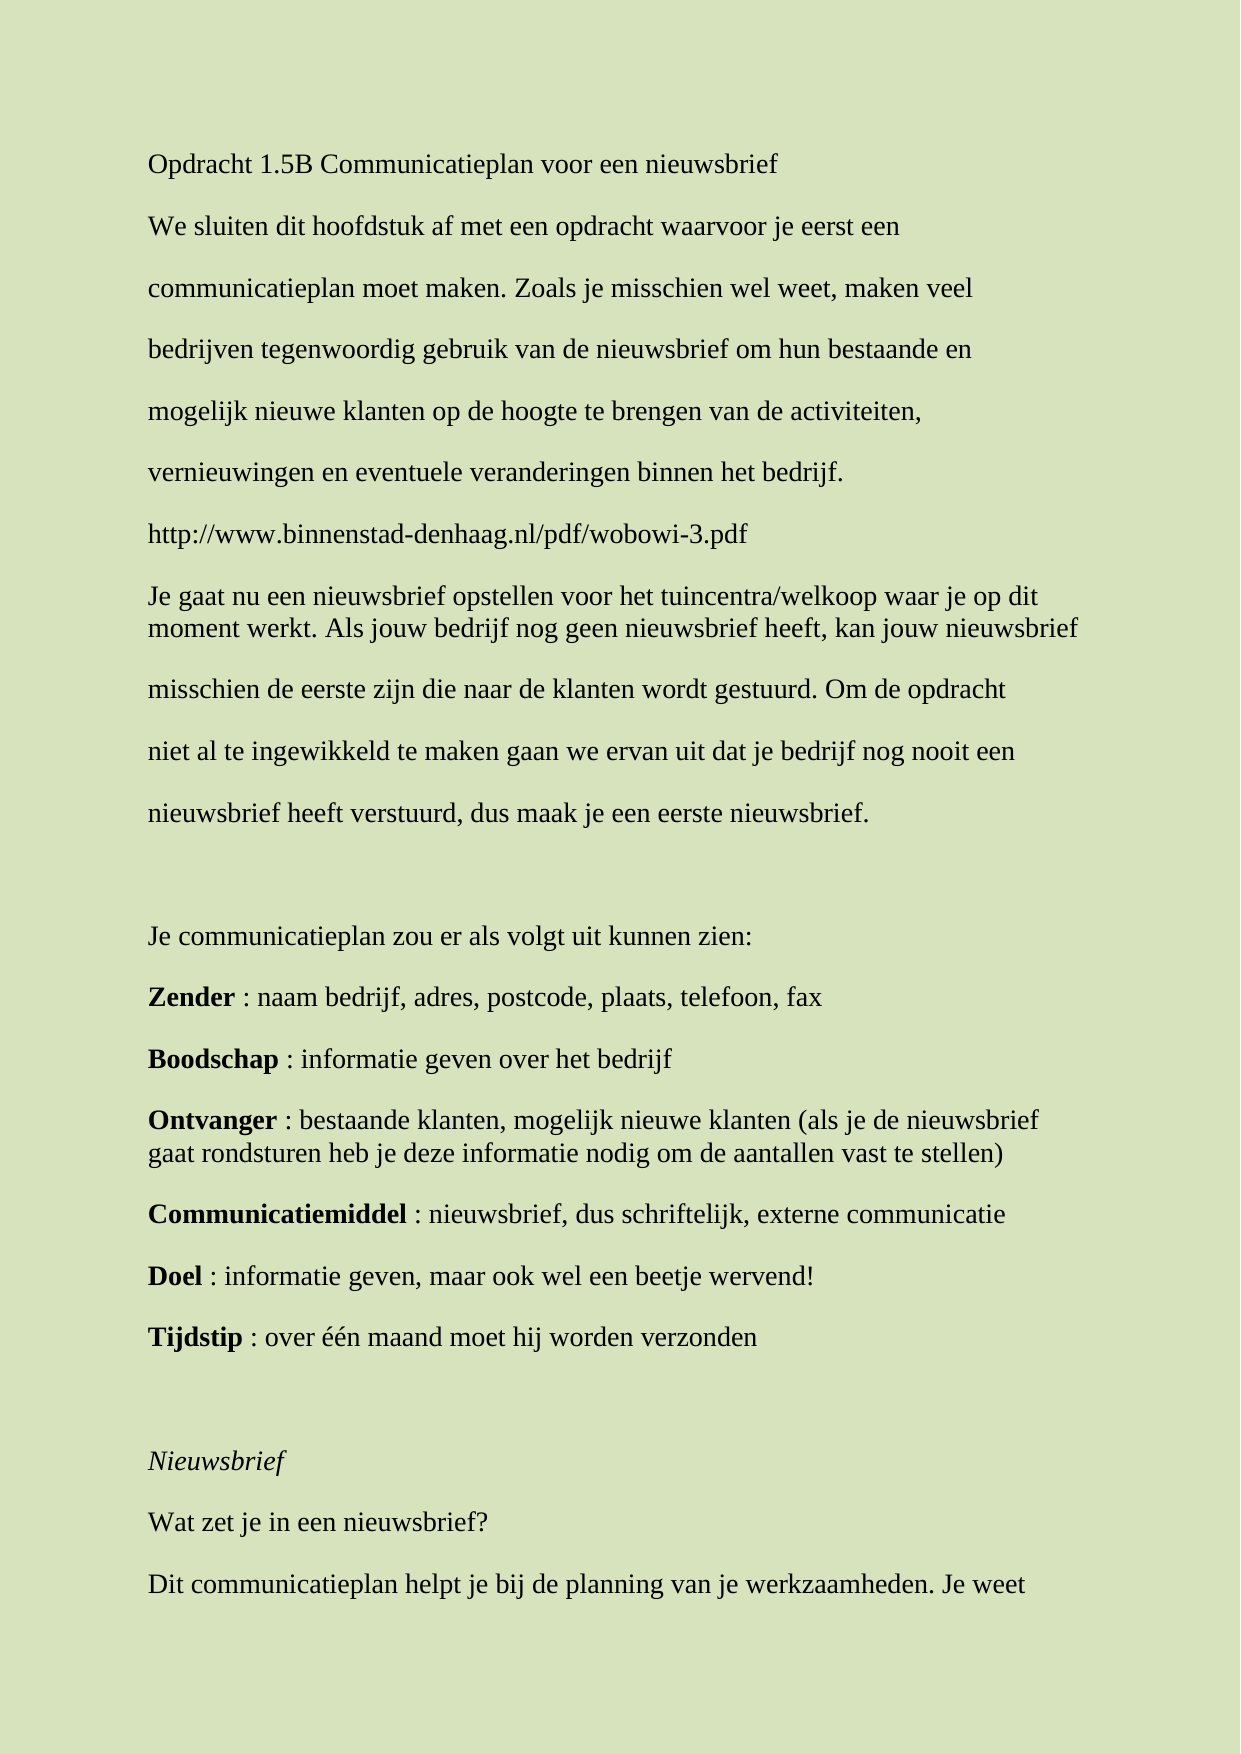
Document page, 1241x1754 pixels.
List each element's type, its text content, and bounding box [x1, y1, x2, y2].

text Opdracht 1.5B Communicatieplan voor een nieuwsbrief [148, 148, 1093, 180]
text Doel : informatie geven, maar ook wel een beetje wervend! [148, 1259, 1093, 1291]
text bedrijven tegenwoordig gebruik van de nieuwsbrief om hun bestaande en [148, 332, 1093, 365]
text Je communicatieplan zou er als volgt uit kunnen zien: [148, 919, 1093, 951]
text communicatieplan moet maken. Zoals je misschien wel weet, maken veel [148, 271, 1093, 303]
text misschien de eerste zijn die naar de klanten wordt gestuurd. Om de opdracht [148, 672, 1093, 705]
text mogelijk nieuwe klanten op de hoogte te brengen van de activiteiten, [148, 394, 1093, 426]
text Tijdstip : over één maand moet hij worden verzonden [148, 1321, 1093, 1353]
text Communicatiemiddel : nieuwsbrief, dus schriftelijk, externe communicatie [148, 1197, 1093, 1230]
text Boodschap : informatie geven over het bedrijf [148, 1042, 1093, 1074]
text Wat zet je in een nieuwsbrief? [148, 1505, 1093, 1538]
text Je gaat nu een nieuwsbrief opstellen voor het tuincentra/welkoop waar je op dit moment werkt. Als jouw bedrijf nog geen nieuwsbrief heeft, kan jouw nieuwsbrief [148, 578, 1093, 643]
text We sluiten dit hoofdstuk af met een opdracht waarvoor je eerst een [148, 209, 1093, 242]
text Zender : naam bedrijf, adres, postcode, plaats, telefoon, fax [148, 980, 1093, 1013]
text nieuwsbrief heeft verstuurd, dus maak je een eerste nieuwsbrief. [148, 796, 1093, 828]
text Ontvanger : bestaande klanten, mogelijk nieuwe klanten (als je de nieuwsbrief gaat rondsturen heb je deze informatie nodig om de aantallen vast te stellen) [148, 1103, 1093, 1168]
text vernieuwingen en eventuele veranderingen binnen het bedrijf. [148, 455, 1093, 488]
text http://www.binnenstad-denhaag.nl/pdf/wobowi-3.pdf [148, 517, 1093, 549]
text Dit communicatieplan helpt je bij de planning van je werkzaamheden. Je weet [148, 1567, 1093, 1599]
text Nieuwsbrief [148, 1444, 1093, 1476]
text niet al te ingewikkeld te maken gaan we ervan uit dat je bedrijf nog nooit een [148, 734, 1093, 766]
